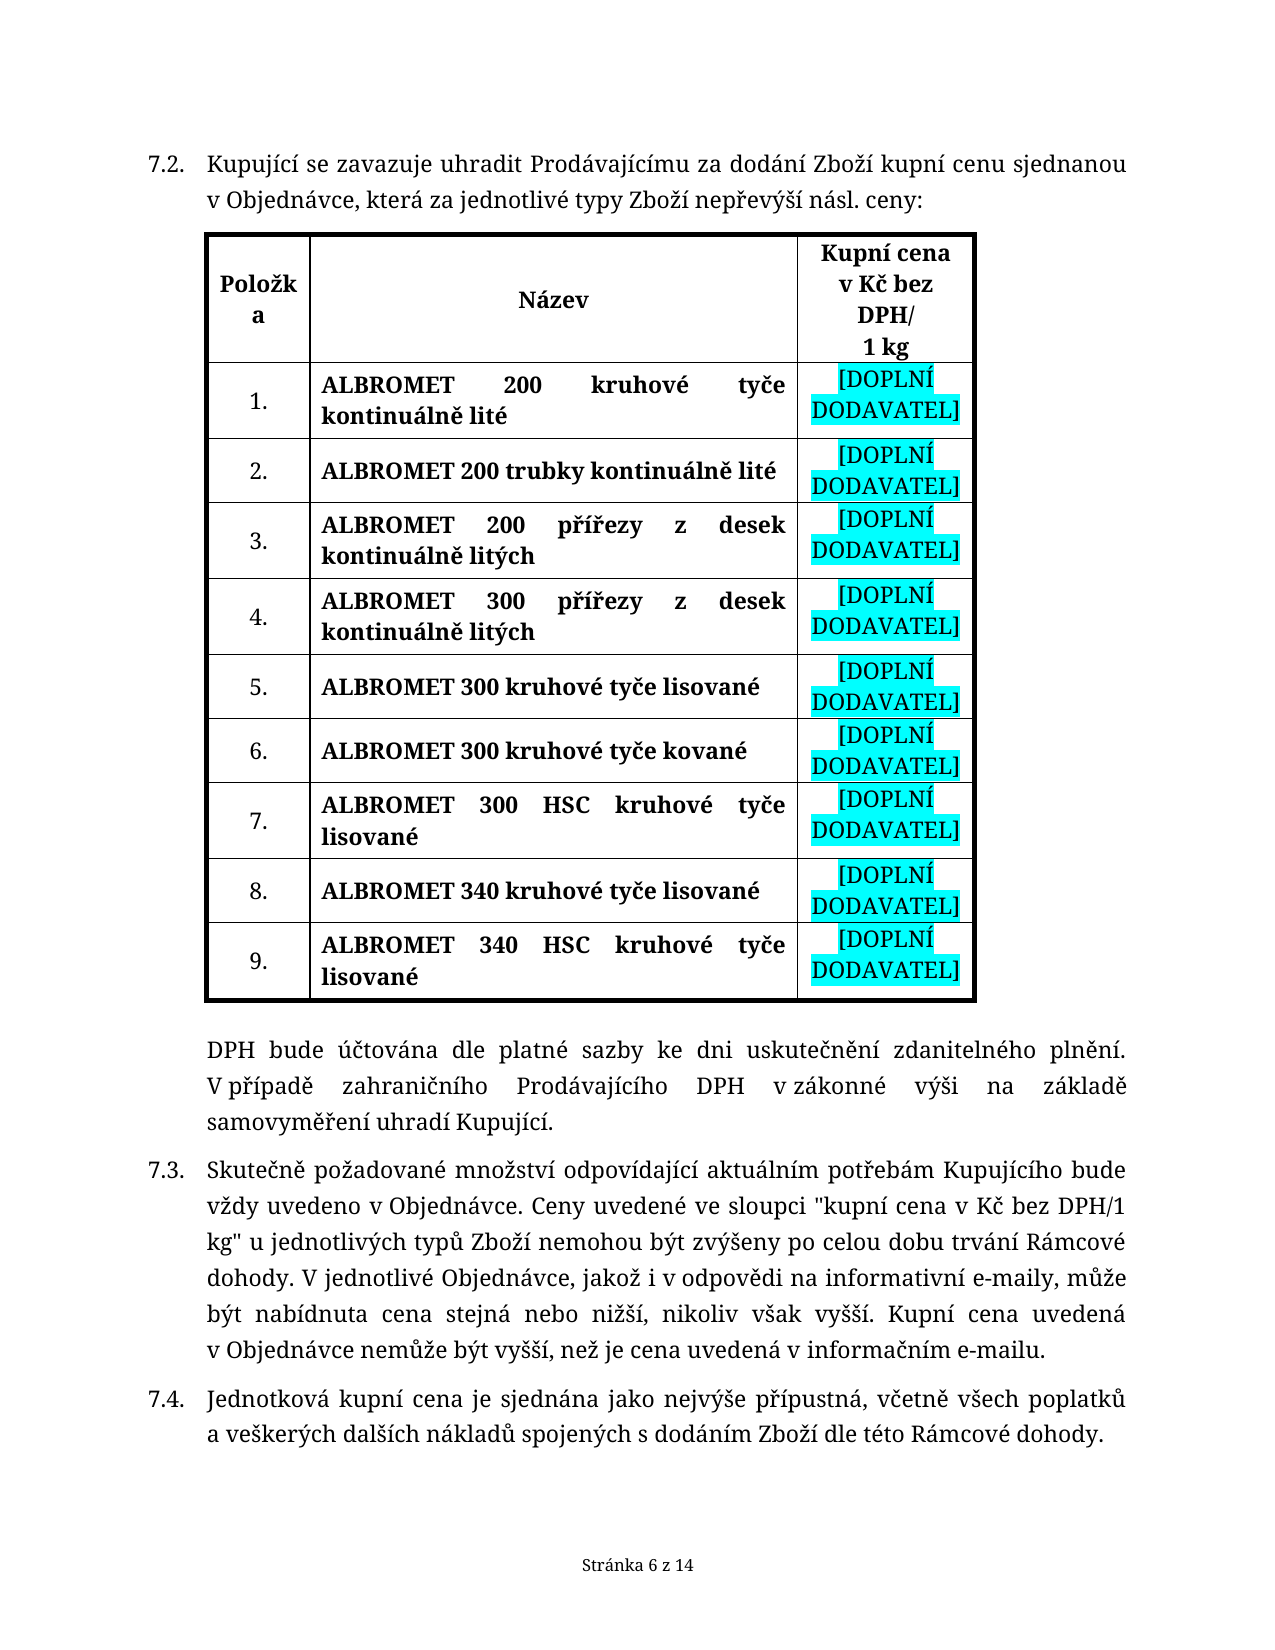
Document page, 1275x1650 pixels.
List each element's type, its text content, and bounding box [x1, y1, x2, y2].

table_cell ALBROMET 300 HSC kruhové tyče lisované [311, 783, 797, 858]
table_cell 4. [209, 579, 309, 654]
table_cell ALBROMET 300 kruhové tyče lisované [311, 655, 797, 718]
table_header Položka [209, 237, 309, 362]
table_cell ALBROMET 340 HSC kruhové tyče lisované [311, 923, 797, 998]
text 7.3. Skutečně požadované množství odpovídající aktuálním potřebám Kupujícího bude vždy uvedeno v Objednávce. Ceny uvedené ve sloupci "kupní cena v Kč bez DPH/1 kg" u jednotlivých typů Zboží nemohou být zvýšeny po celou dobu trvání Rámcové dohody. V jednotlivé Objednávce, jakož i v odpovědi na informativní e-maily, může být nabídnuta cena stejná nebo nižší, nikoliv však vyšší. Kupní cena uvedená v Objednávce nemůže být vyšší, než je cena uvedená v informačním e-mailu. [148, 1154, 1127, 1365]
table_cell [DOPLNÍ DODAVATEL] [798, 923, 972, 998]
text 7.4. Jednotková kupní cena je sjednána jako nejvýše přípustná, včetně všech poplatků a veškerých dalších nákladů spojených s dodáním Zboží dle této Rámcové dohody. [148, 1382, 1127, 1450]
table_header Název [311, 237, 797, 362]
table_cell ALBROMET 200 kruhové tyče kontinuálně lité [311, 363, 797, 438]
table_cell [DOPLNÍ DODAVATEL] [798, 363, 972, 438]
table_cell ALBROMET 340 kruhové tyče lisované [311, 859, 797, 922]
table_cell [DOPLNÍ DODAVATEL] [798, 783, 972, 858]
table_cell 9. [209, 923, 309, 998]
table_cell [DOPLNÍ DODAVATEL] [798, 503, 972, 578]
table_cell ALBROMET 300 kruhové tyče kované [311, 719, 797, 782]
table_cell 5. [209, 655, 309, 718]
table_cell [DOPLNÍ DODAVATEL] [798, 439, 972, 502]
table_cell 8. [209, 859, 309, 922]
table_cell ALBROMET 300 přířezy z desek kontinuálně litých [311, 579, 797, 654]
table_cell ALBROMET 200 přířezy z desek kontinuálně litých [311, 503, 797, 578]
table_cell [DOPLNÍ DODAVATEL] [798, 579, 972, 654]
table_cell 1. [209, 363, 309, 438]
table_cell 3. [209, 503, 309, 578]
table_cell [DOPLNÍ DODAVATEL] [798, 859, 838, 922]
text 7.2. Kupující se zavazuje uhradit Prodávajícímu za dodání Zboží kupní cenu sjednanou v Objednávce, která za jednotlivé typy Zboží nepřevýší násl. ceny: [148, 148, 1127, 215]
table_cell 7. [209, 783, 309, 858]
table_cell ALBROMET 200 trubky kontinuálně lité [311, 439, 797, 502]
text DPH bude účtována dle platné sazby ke dni uskutečnění zdanitelného plnění. V případě zahraničního Prodávajícího DPH v zákonné výši na základě samovyměření uhradí Kupující. [207, 1034, 1127, 1137]
table_cell [DOPLNÍ DODAVATEL] [798, 719, 972, 782]
table_cell 2. [209, 439, 309, 502]
table_header Kupní cena v Kč bez DPH/ 1 kg [798, 237, 972, 362]
table_cell [DOPLNÍ DODAVATEL] [798, 655, 972, 718]
table_cell [DOPLNÍ DODAVATEL] [934, 859, 972, 922]
table_cell 6. [209, 719, 309, 782]
